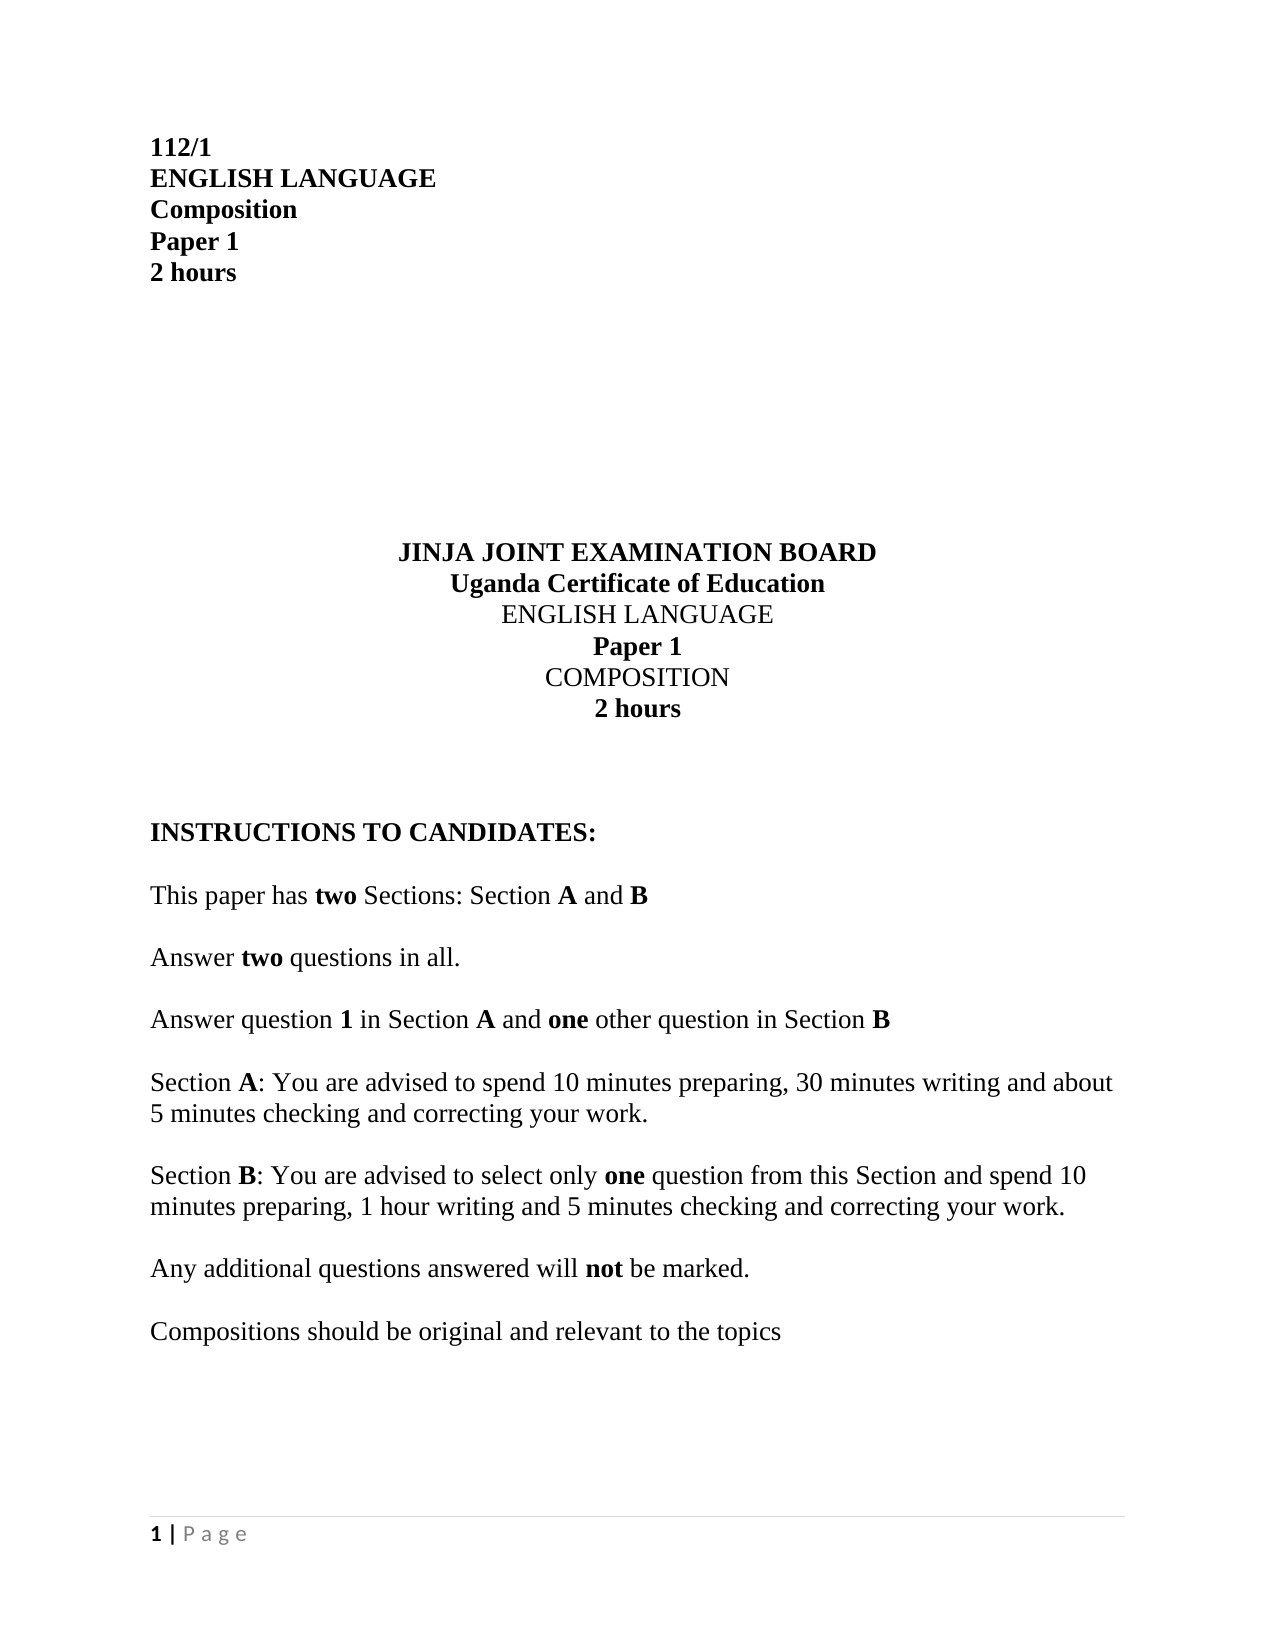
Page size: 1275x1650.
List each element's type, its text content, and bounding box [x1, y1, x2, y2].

text Composition [150, 193, 1125, 225]
text This paper has two Sections: Section A and B [150, 879, 1125, 910]
text COMPOSITION [150, 661, 1125, 692]
text 2 hours [150, 692, 1125, 723]
text Paper 1 [150, 225, 1125, 256]
text 2 hours [150, 256, 1125, 287]
text INSTRUCTIONS TO CANDIDATES: [150, 816, 1125, 848]
text Any additional questions answered will not be marked. [150, 1252, 1125, 1284]
text Paper 1 [150, 629, 1125, 661]
text JINJA JOINT EXAMINATION BOARD [150, 536, 1125, 567]
text Answer two questions in all. [150, 941, 1125, 972]
text 112/1 [150, 131, 1125, 162]
text Section A: You are advised to spend 10 minutes preparing, 30 minutes writing and about 5 minutes checking and correcting your work. [150, 1066, 1125, 1128]
text ENGLISH LANGUAGE [150, 598, 1125, 629]
text ENGLISH LANGUAGE [150, 162, 1125, 193]
text Compositions should be original and relevant to the topics [150, 1315, 1125, 1346]
text Uganda Certificate of Education [150, 567, 1125, 598]
text Section B: You are advised to select only one question from this Section and spend 10 minutes preparing, 1 hour writing and 5 minutes checking and correcting your work. [150, 1159, 1125, 1221]
text Answer question 1 in Section A and one other question in Section B [150, 1003, 1125, 1034]
